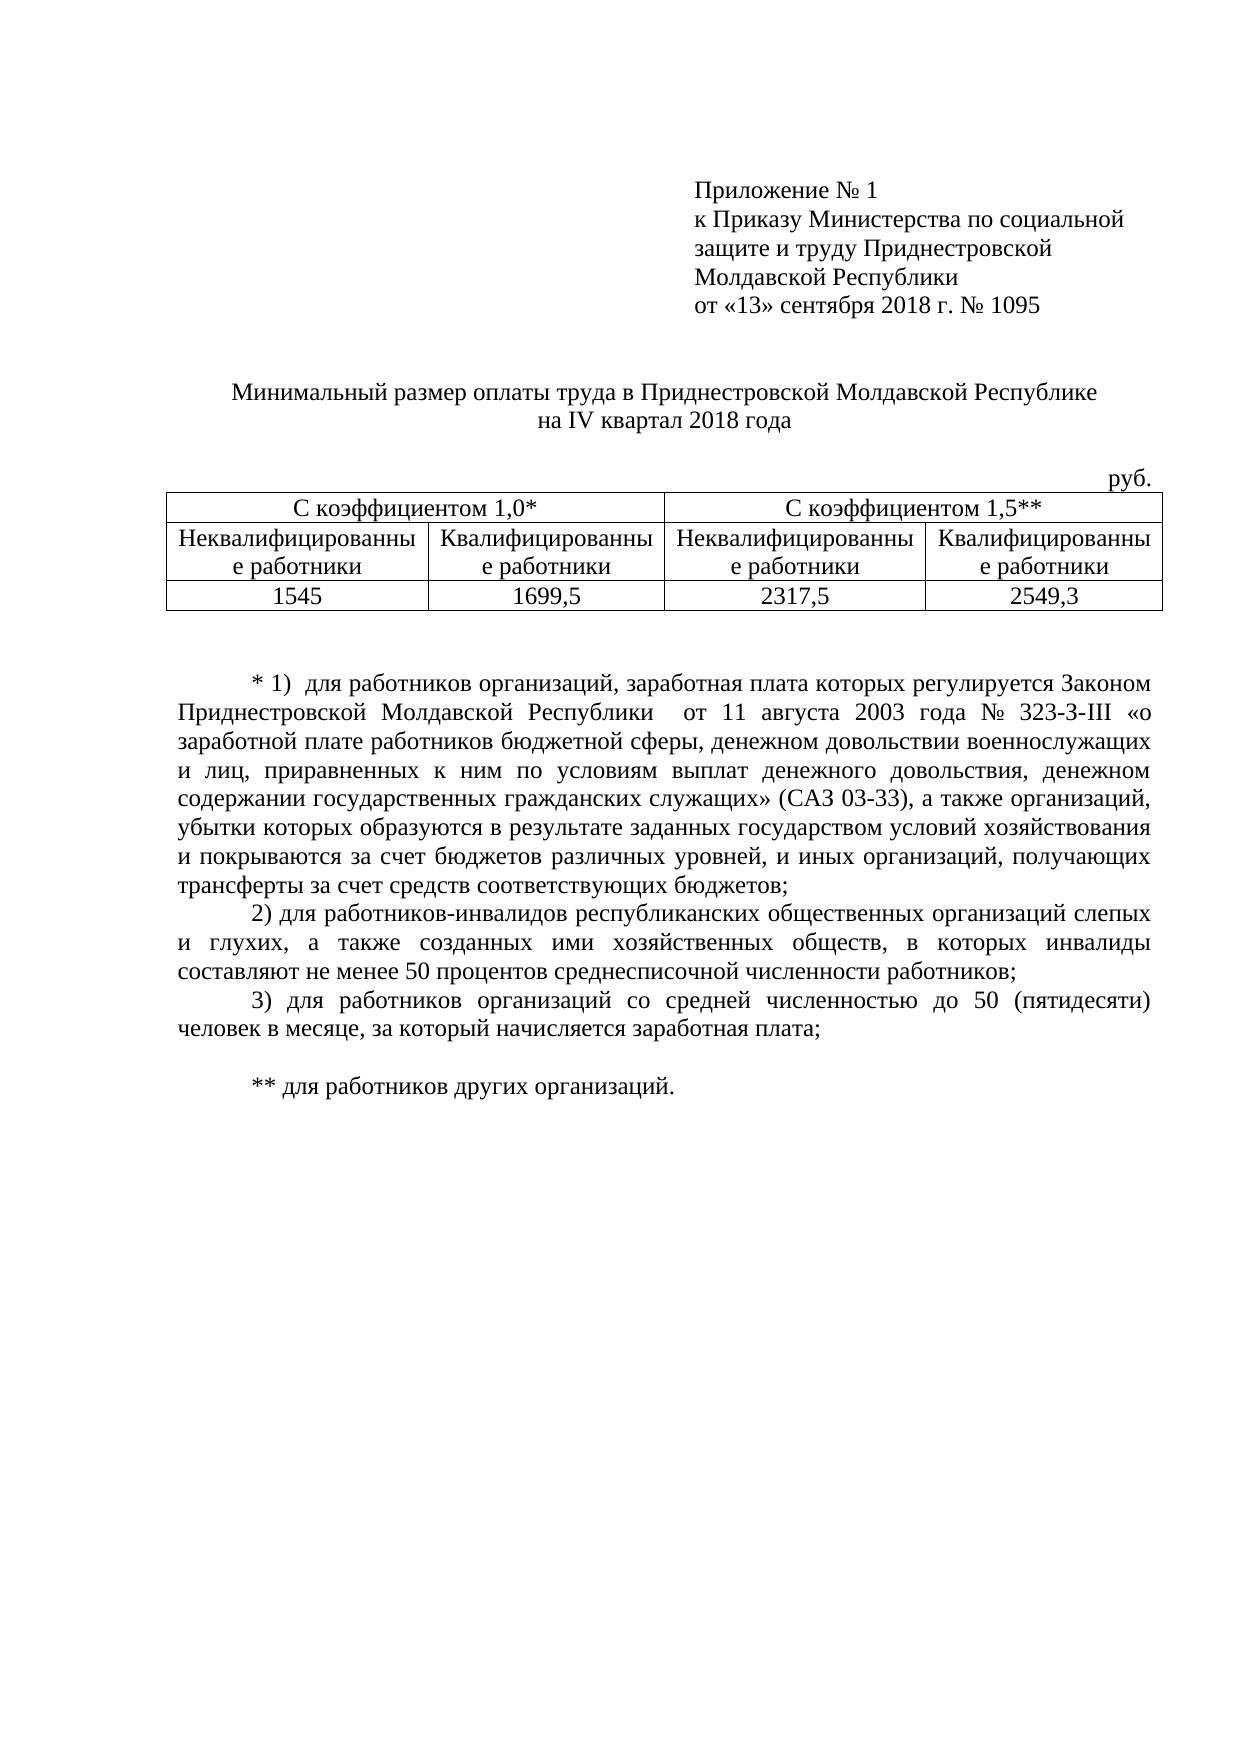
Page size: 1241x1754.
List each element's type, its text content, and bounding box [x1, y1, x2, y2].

text ** для работников других организаций. [177, 1071, 1152, 1100]
text Приложение № 1 [177, 176, 1152, 204]
text 3) для работников организаций со средней численностью до 50 (пятидесяти) человек в месяце, за который начисляется заработная плата; [177, 985, 1152, 1042]
text * 1) для работников организаций, заработная плата которых регулируется Законом Приднестровской Молдавской Республики от 11 августа 2003 года № 323-З-III «о заработной плате работников бюджетной сферы, денежном довольствии военнослужащих и лиц, приравненных к ним по условиям выплат денежного довольствия, денежном содержании государственных гражданских служащих» (САЗ 03-33), а также организаций, убытки которых образуются в результате заданных государством условий хозяйствования и покрываются за счет бюджетов различных уровней, и иных организаций, получающих трансферты за счет средств соответствующих бюджетов; [177, 668, 1152, 898]
table_cell Неквалифицированные работники [665, 523, 925, 580]
table_header С коэффициентом 1,0* [167, 493, 664, 522]
text руб. [177, 463, 1152, 492]
table_cell 1699,5 [429, 581, 664, 610]
table_cell 2317,5 [665, 581, 925, 610]
text защите и труду Приднестровской [177, 233, 1152, 262]
table_cell 1545 [167, 581, 428, 610]
text на IV квартал 2018 года [177, 406, 1152, 434]
text Минимальный размер оплаты труда в Приднестровской Молдавской Республике [177, 377, 1152, 406]
text 2) для работников-инвалидов республиканских общественных организаций слепых и глухих, а также созданных ими хозяйственных обществ, в которых инвалиды составляют не менее 50 процентов среднесписочной численности работников; [177, 898, 1152, 985]
table_header С коэффициентом 1,5** [665, 493, 1162, 522]
table_cell Квалифицированные работники [429, 523, 664, 580]
table_cell Неквалифицированные работники [167, 523, 428, 580]
text от «13» сентября 2018 г. № 1095 [177, 291, 1152, 319]
text к Приказу Министерства по социальной [177, 204, 1152, 233]
table_cell Квалифицированные работники [926, 523, 1162, 580]
table_cell 2549,3 [926, 581, 1162, 610]
text Молдавской Республики [693, 262, 1152, 291]
